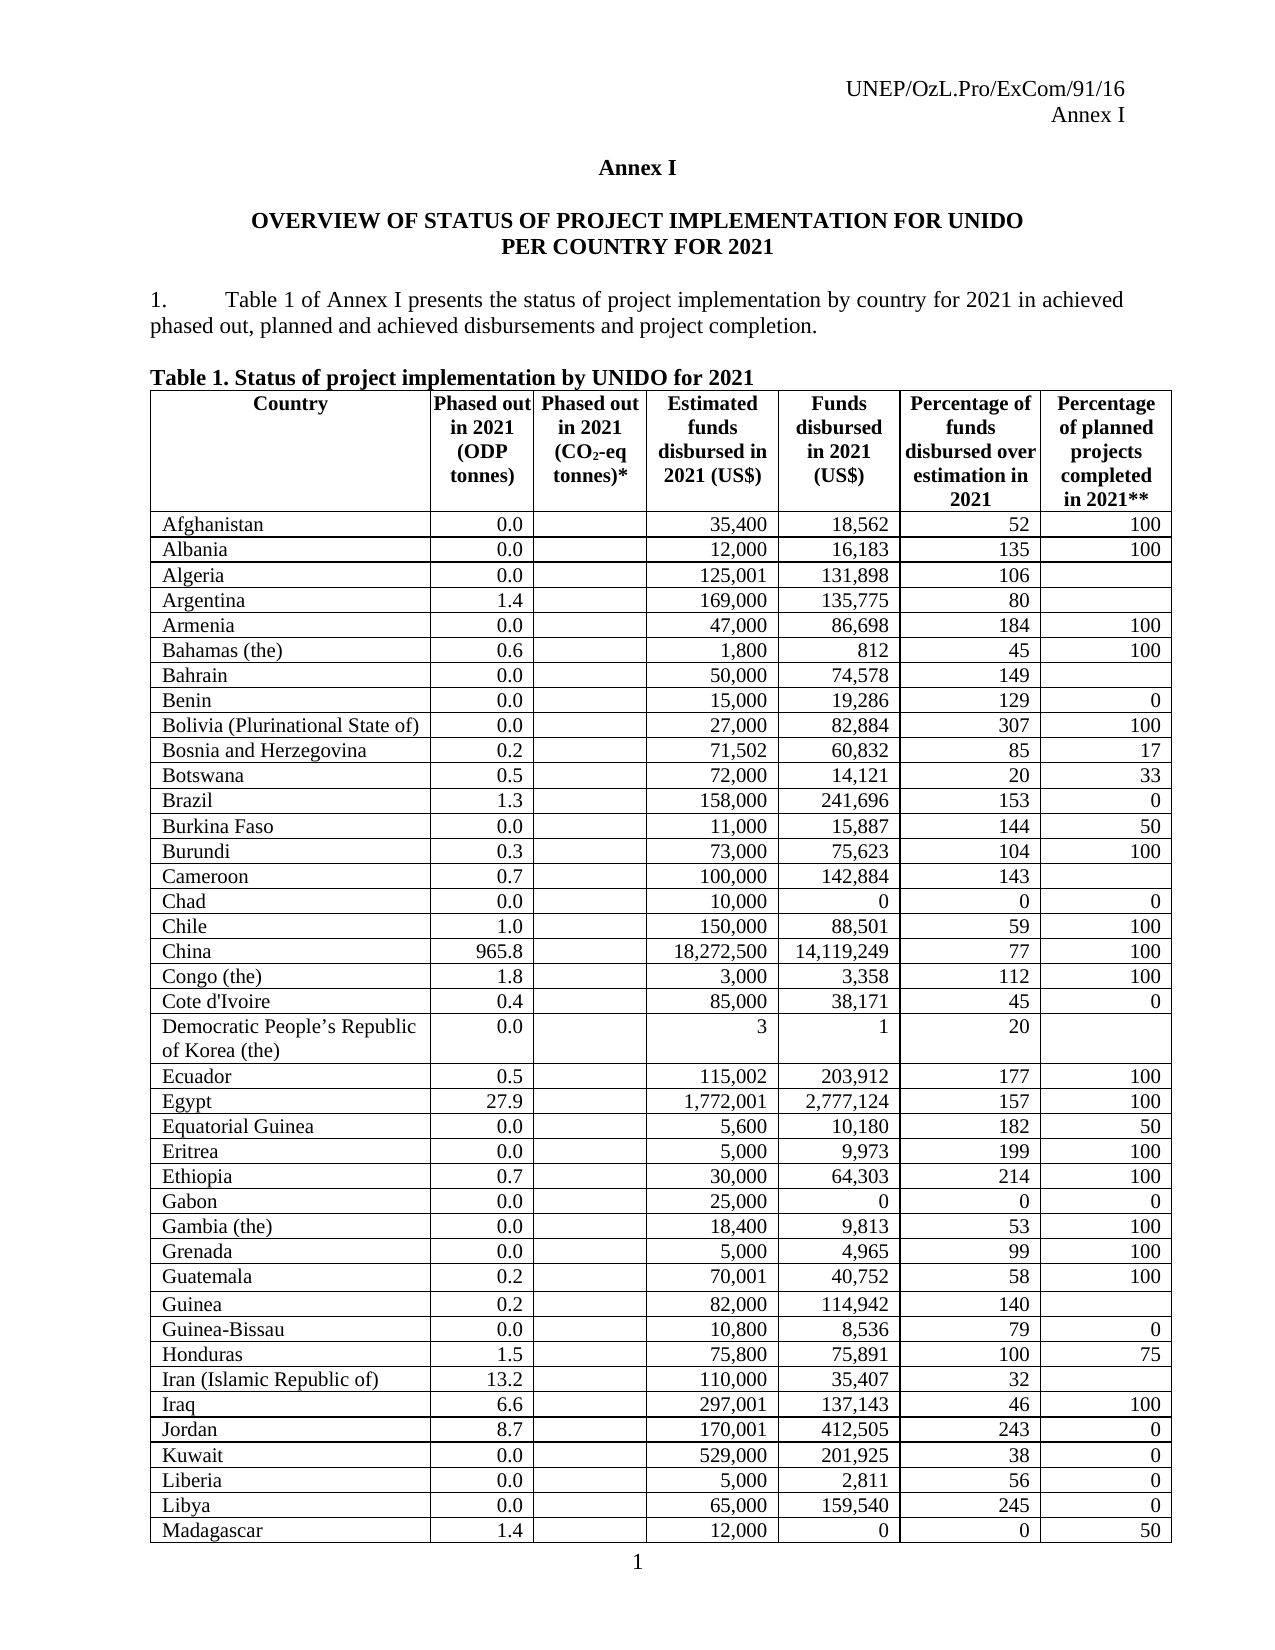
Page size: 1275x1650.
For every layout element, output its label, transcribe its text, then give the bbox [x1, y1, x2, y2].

table_cell 1,772,001 [647, 1089, 778, 1113]
table_cell [1041, 1292, 1171, 1316]
table_cell 47,000 [647, 613, 778, 637]
table_cell Cote d'Ivoire [151, 989, 430, 1013]
table_cell Algeria [151, 563, 430, 587]
table_cell 70,001 [647, 1264, 778, 1291]
table_cell 6.6 [431, 1392, 533, 1416]
table_cell 32 [901, 1367, 1040, 1391]
table_cell 74,578 [779, 663, 899, 687]
table_cell 18,562 [779, 512, 899, 536]
table_cell 245 [901, 1493, 1040, 1517]
table_cell [534, 1189, 646, 1213]
table_cell 100 [1041, 1264, 1171, 1291]
subtitle Table 1 of Annex I presents the status of project implementation by country for 2021 in achieved phased out, planned and achieved disbursements and project completion. [150, 286, 1125, 338]
table_cell 100 [901, 1342, 1040, 1366]
table_cell Ethiopia [151, 1164, 430, 1188]
table_cell 0 [1041, 989, 1171, 1013]
table_cell [534, 864, 646, 888]
title OVERVIEW OF STATUS OF PROJECT IMPLEMENTATION FOR UNIDO [150, 207, 1125, 233]
table_cell 153 [901, 789, 1040, 812]
table_cell 79 [901, 1317, 1040, 1341]
table_cell 35,407 [779, 1367, 899, 1391]
table_header Estimated funds disbursed in 2021 (US$) [647, 391, 778, 511]
table_cell 19,286 [779, 688, 899, 712]
table_cell [534, 588, 646, 612]
table_cell 100,000 [647, 864, 778, 888]
table_cell 0 [901, 889, 1040, 913]
table_cell Bahamas (the) [151, 638, 430, 662]
table_cell 20 [901, 1014, 1040, 1062]
table_cell 100 [1041, 613, 1171, 637]
table_cell 1.4 [431, 588, 533, 612]
table_cell [534, 789, 646, 812]
table_cell [534, 914, 646, 938]
table_cell 45 [901, 989, 1040, 1013]
table_cell Botswana [151, 763, 430, 787]
table_cell [534, 1164, 646, 1188]
table_cell 100 [1041, 839, 1171, 863]
table_cell 2,777,124 [779, 1089, 899, 1113]
table_cell 86,698 [779, 613, 899, 637]
table_cell 0.2 [431, 1264, 533, 1291]
table_cell [1041, 1367, 1171, 1391]
table_cell 12,000 [647, 1518, 778, 1542]
table_cell 0.3 [431, 839, 533, 863]
table_cell 15,887 [779, 814, 899, 838]
table_cell [534, 613, 646, 637]
table_cell 99 [901, 1239, 1040, 1263]
table_cell Argentina [151, 588, 430, 612]
table_cell [534, 1139, 646, 1163]
table_cell 0.0 [431, 688, 533, 712]
table_cell 27,000 [647, 713, 778, 737]
table_cell 0 [1041, 1443, 1171, 1467]
table_cell Chad [151, 889, 430, 913]
table_cell Liberia [151, 1468, 430, 1492]
table_cell 14,119,249 [779, 939, 899, 963]
table_cell [534, 939, 646, 963]
table_cell 529,000 [647, 1443, 778, 1467]
table_cell 100 [1041, 538, 1171, 561]
table_cell 177 [901, 1064, 1040, 1088]
table_cell 5,000 [647, 1468, 778, 1492]
table_cell 104 [901, 839, 1040, 863]
table_cell 2,811 [779, 1468, 899, 1492]
text Annex I [150, 154, 1125, 180]
table_cell 0.6 [431, 638, 533, 662]
table_cell [534, 989, 646, 1013]
table_cell [534, 1468, 646, 1492]
table_cell 110,000 [647, 1367, 778, 1391]
table_cell [534, 563, 646, 587]
table_cell 0.0 [431, 538, 533, 561]
table_cell 100 [1041, 939, 1171, 963]
table_cell 100 [1041, 1164, 1171, 1188]
table_cell [534, 1418, 646, 1441]
table_cell 1.4 [431, 1518, 533, 1542]
table_cell [534, 964, 646, 988]
table_cell 0.0 [431, 1239, 533, 1263]
table_cell 72,000 [647, 763, 778, 787]
table_cell [534, 512, 646, 536]
table_cell 100 [1041, 964, 1171, 988]
table_cell 199 [901, 1139, 1040, 1163]
table_cell 150,000 [647, 914, 778, 938]
table_cell 14,121 [779, 763, 899, 787]
table_cell [534, 663, 646, 687]
table_cell 0 [1041, 1189, 1171, 1213]
table_cell 30,000 [647, 1164, 778, 1188]
table_cell Kuwait [151, 1443, 430, 1467]
table_cell Bosnia and Herzegovina [151, 738, 430, 762]
table_cell Guatemala [151, 1264, 430, 1291]
table_cell 0.0 [431, 1014, 533, 1062]
table_cell 33 [1041, 763, 1171, 787]
table_cell 125,001 [647, 563, 778, 587]
table_cell 100 [1041, 1139, 1171, 1163]
table_cell 71,502 [647, 738, 778, 762]
table_header Phased out in 2021 (ODP tonnes) [431, 391, 533, 511]
table_cell 159,540 [779, 1493, 899, 1517]
table_cell 143 [901, 864, 1040, 888]
title Table 1. Status of project implementation by UNIDO for 2021 [150, 363, 1125, 390]
table_cell Honduras [151, 1342, 430, 1366]
table_cell 0 [1041, 1493, 1171, 1517]
table_cell 0.4 [431, 989, 533, 1013]
table_cell 11,000 [647, 814, 778, 838]
table_cell 0.0 [431, 1493, 533, 1517]
table_cell 106 [901, 563, 1040, 587]
table_cell 0.5 [431, 1064, 533, 1088]
table_cell [534, 1317, 646, 1341]
table_cell 182 [901, 1114, 1040, 1138]
table_cell 135 [901, 538, 1040, 561]
table_cell 100 [1041, 1214, 1171, 1238]
table_header Percentage of planned projects completed in 2021** [1041, 391, 1171, 511]
table_cell 5,000 [647, 1139, 778, 1163]
table_cell [534, 1518, 646, 1542]
title PER COUNTRY FOR 2021 [150, 233, 1125, 259]
table_cell 142,884 [779, 864, 899, 888]
table_cell 0 [779, 1518, 899, 1542]
table_cell 38,171 [779, 989, 899, 1013]
table_cell 170,001 [647, 1418, 778, 1441]
table_cell [534, 1214, 646, 1238]
table_cell 59 [901, 914, 1040, 938]
table_cell Brazil [151, 789, 430, 812]
table_cell Democratic People’s Republic of Korea (the) [151, 1014, 430, 1062]
table_cell 1,800 [647, 638, 778, 662]
table_cell 1.5 [431, 1342, 533, 1366]
table_cell [534, 1089, 646, 1113]
table_cell 45 [901, 638, 1040, 662]
table_cell 812 [779, 638, 899, 662]
table_cell 9,973 [779, 1139, 899, 1163]
table_cell Gabon [151, 1189, 430, 1213]
table_cell Bolivia (Plurinational State of) [151, 713, 430, 737]
table_cell Grenada [151, 1239, 430, 1263]
table_cell 35,400 [647, 512, 778, 536]
table_cell 0.0 [431, 663, 533, 687]
table_cell Iran (Islamic Republic of) [151, 1367, 430, 1391]
table_cell China [151, 939, 430, 963]
table_cell 1.0 [431, 914, 533, 938]
table_cell 0.0 [431, 563, 533, 587]
table_cell [534, 688, 646, 712]
table_cell [1041, 663, 1171, 687]
table_cell 77 [901, 939, 1040, 963]
table_cell Egypt [151, 1089, 430, 1113]
table_cell Madagascar [151, 1518, 430, 1542]
table_cell 0.0 [431, 1139, 533, 1163]
table_cell 114,942 [779, 1292, 899, 1316]
table_cell [534, 1292, 646, 1316]
table_cell 64,303 [779, 1164, 899, 1188]
table_cell 241,696 [779, 789, 899, 812]
table_cell 0.0 [431, 1317, 533, 1341]
table_cell 158,000 [647, 789, 778, 812]
table_cell Gambia (the) [151, 1214, 430, 1238]
table_cell 131,898 [779, 563, 899, 587]
table_cell 5,000 [647, 1239, 778, 1263]
table_cell [534, 763, 646, 787]
table_cell 0 [1041, 889, 1171, 913]
table_cell 0.0 [431, 1189, 533, 1213]
table_cell 0.5 [431, 763, 533, 787]
table_cell [534, 1493, 646, 1517]
table_cell 82,884 [779, 713, 899, 737]
table_cell 0.7 [431, 864, 533, 888]
table_cell [534, 1443, 646, 1467]
table_cell 201,925 [779, 1443, 899, 1467]
table_cell 169,000 [647, 588, 778, 612]
table_cell 115,002 [647, 1064, 778, 1088]
table_cell 1.3 [431, 789, 533, 812]
table_cell 0.0 [431, 1214, 533, 1238]
table_cell Guinea-Bissau [151, 1317, 430, 1341]
table_cell 25,000 [647, 1189, 778, 1213]
table_cell [534, 1342, 646, 1366]
table_cell 100 [1041, 512, 1171, 536]
table_header Percentage of funds disbursed over estimation in 2021 [901, 391, 1040, 511]
table_header Funds disbursed in 2021 (US$) [779, 391, 899, 511]
table_cell 297,001 [647, 1392, 778, 1416]
table_cell 50 [1041, 1114, 1171, 1138]
table_cell Benin [151, 688, 430, 712]
table_cell 8,536 [779, 1317, 899, 1341]
table_cell [1041, 588, 1171, 612]
table_cell 85 [901, 738, 1040, 762]
table_header Country [151, 391, 430, 511]
table_cell [1041, 1014, 1171, 1062]
table_cell [534, 839, 646, 863]
table_cell 1 [779, 1014, 899, 1062]
table_cell Burkina Faso [151, 814, 430, 838]
table_cell 137,143 [779, 1392, 899, 1416]
table_cell 58 [901, 1264, 1040, 1291]
table_cell 0 [1041, 789, 1171, 812]
table_cell Jordan [151, 1418, 430, 1441]
table_cell 144 [901, 814, 1040, 838]
table_cell 3 [647, 1014, 778, 1062]
table_cell 112 [901, 964, 1040, 988]
table_cell 0.0 [431, 889, 533, 913]
table_cell [534, 1064, 646, 1088]
table_cell 0.0 [431, 814, 533, 838]
table_cell 5,600 [647, 1114, 778, 1138]
table_cell 50,000 [647, 663, 778, 687]
table_cell 10,800 [647, 1317, 778, 1341]
table_cell 0 [1041, 1418, 1171, 1441]
table_cell 15,000 [647, 688, 778, 712]
table_cell [534, 638, 646, 662]
table_cell 3,358 [779, 964, 899, 988]
table_cell 0 [1041, 1317, 1171, 1341]
table_cell [534, 889, 646, 913]
table_cell 38 [901, 1443, 1040, 1467]
table_cell 100 [1041, 914, 1171, 938]
table_cell 65,000 [647, 1493, 778, 1517]
table_cell 56 [901, 1468, 1040, 1492]
table_cell 203,912 [779, 1064, 899, 1088]
table_cell 0.0 [431, 1443, 533, 1467]
table_cell 17 [1041, 738, 1171, 762]
table_cell 135,775 [779, 588, 899, 612]
table_cell 60,832 [779, 738, 899, 762]
table_cell Equatorial Guinea [151, 1114, 430, 1138]
table_cell [1041, 563, 1171, 587]
table_cell 100 [1041, 1089, 1171, 1113]
table_cell 18,272,500 [647, 939, 778, 963]
table_cell 0.0 [431, 613, 533, 637]
table_cell 75,623 [779, 839, 899, 863]
table_cell 82,000 [647, 1292, 778, 1316]
table_cell 0 [901, 1518, 1040, 1542]
table_cell [1041, 864, 1171, 888]
table_cell [534, 814, 646, 838]
table_cell Libya [151, 1493, 430, 1517]
table_cell 75 [1041, 1342, 1171, 1366]
table_cell [534, 538, 646, 561]
table_cell 10,180 [779, 1114, 899, 1138]
table_cell [534, 1367, 646, 1391]
table_cell 0.0 [431, 1468, 533, 1492]
table_cell 149 [901, 663, 1040, 687]
table_cell 53 [901, 1214, 1040, 1238]
table_cell Cameroon [151, 864, 430, 888]
table_cell 0 [779, 889, 899, 913]
table_cell Chile [151, 914, 430, 938]
table_cell 40,752 [779, 1264, 899, 1291]
table_cell 214 [901, 1164, 1040, 1188]
table_cell 0 [901, 1189, 1040, 1213]
table_cell Bahrain [151, 663, 430, 687]
table_cell 307 [901, 713, 1040, 737]
table_cell Ecuador [151, 1064, 430, 1088]
table_cell 46 [901, 1392, 1040, 1416]
table_cell 100 [1041, 713, 1171, 737]
table_cell 12,000 [647, 538, 778, 561]
table_cell 243 [901, 1418, 1040, 1441]
table_cell 88,501 [779, 914, 899, 938]
table_cell 4,965 [779, 1239, 899, 1263]
table_cell 52 [901, 512, 1040, 536]
table_cell 0.2 [431, 1292, 533, 1316]
table_cell 16,183 [779, 538, 899, 561]
table_cell 0.0 [431, 713, 533, 737]
table_cell Iraq [151, 1392, 430, 1416]
table_cell 75,891 [779, 1342, 899, 1366]
table_cell 8.7 [431, 1418, 533, 1441]
table_cell 0.0 [431, 1114, 533, 1138]
table_cell 0.0 [431, 512, 533, 536]
table_cell 184 [901, 613, 1040, 637]
table_cell 0.7 [431, 1164, 533, 1188]
table_cell [534, 1114, 646, 1138]
table_cell 20 [901, 763, 1040, 787]
table_cell 100 [1041, 1239, 1171, 1263]
table_cell 50 [1041, 814, 1171, 838]
table_cell Guinea [151, 1292, 430, 1316]
table_cell 140 [901, 1292, 1040, 1316]
table_cell Eritrea [151, 1139, 430, 1163]
table_cell Afghanistan [151, 512, 430, 536]
table_cell Albania [151, 538, 430, 561]
table_cell [534, 1264, 646, 1291]
table_cell 73,000 [647, 839, 778, 863]
table_cell [534, 1239, 646, 1263]
table_cell 157 [901, 1089, 1040, 1113]
table_cell 412,505 [779, 1418, 899, 1441]
table_cell 27.9 [431, 1089, 533, 1113]
table_cell 0 [1041, 1468, 1171, 1492]
table_cell [534, 1392, 646, 1416]
table_cell [534, 713, 646, 737]
table_cell 10,000 [647, 889, 778, 913]
table_cell Burundi [151, 839, 430, 863]
table_cell 100 [1041, 1064, 1171, 1088]
table_cell 100 [1041, 638, 1171, 662]
table_cell 50 [1041, 1518, 1171, 1542]
table_cell 1.8 [431, 964, 533, 988]
table_cell 0 [1041, 688, 1171, 712]
table_cell 0.2 [431, 738, 533, 762]
table_header Phased out in 2021 (CO2-eq tonnes)* [534, 391, 646, 511]
table_cell 0 [779, 1189, 899, 1213]
table_cell 9,813 [779, 1214, 899, 1238]
table_cell 129 [901, 688, 1040, 712]
table_cell 85,000 [647, 989, 778, 1013]
table_cell 75,800 [647, 1342, 778, 1366]
table_cell 3,000 [647, 964, 778, 988]
table_cell 18,400 [647, 1214, 778, 1238]
table_cell 965.8 [431, 939, 533, 963]
table_cell 100 [1041, 1392, 1171, 1416]
table_cell Armenia [151, 613, 430, 637]
table_cell Congo (the) [151, 964, 430, 988]
table_cell 13.2 [431, 1367, 533, 1391]
table_cell 80 [901, 588, 1040, 612]
table_cell [534, 738, 646, 762]
table_cell [534, 1014, 646, 1062]
